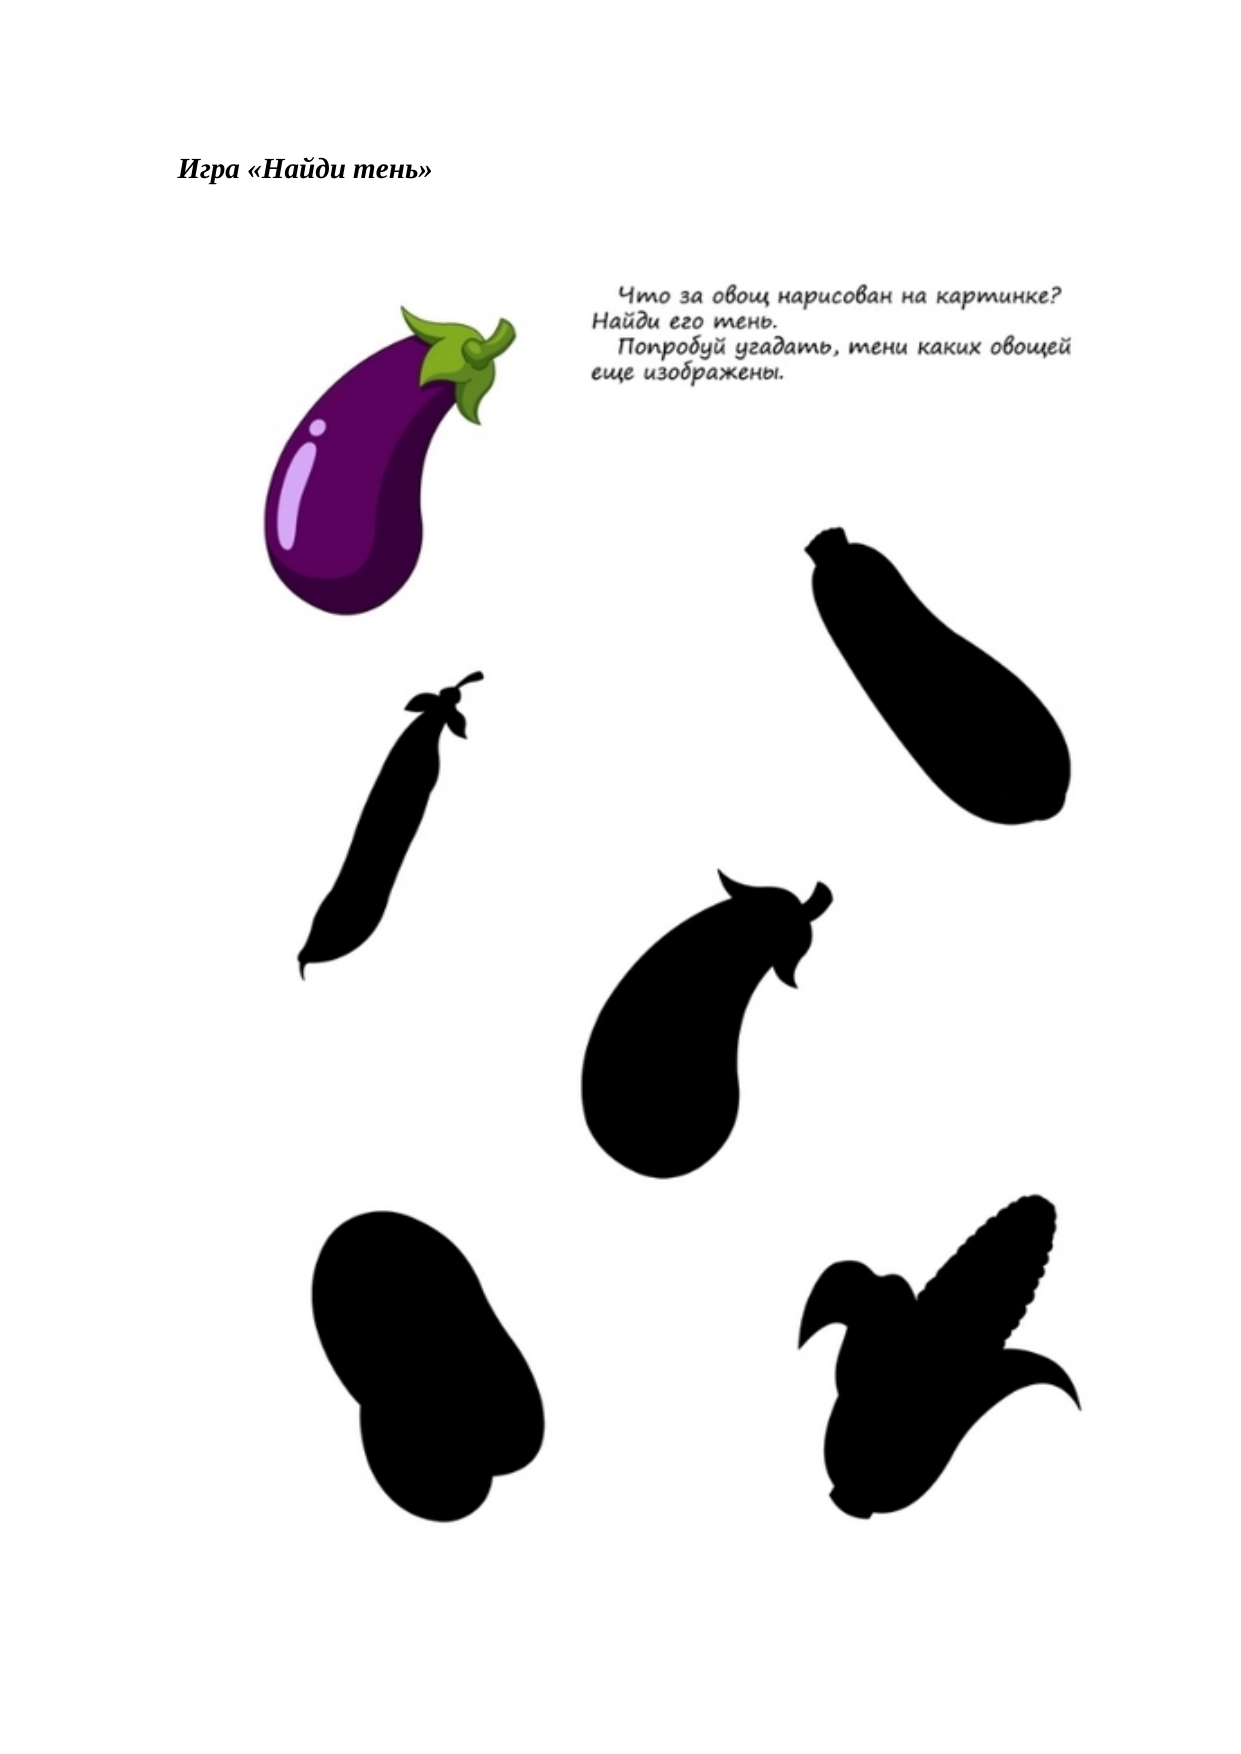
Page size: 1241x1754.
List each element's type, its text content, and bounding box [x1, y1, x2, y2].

picture [185, 238, 1143, 1566]
text Игра «Найди тень» [177, 152, 1152, 185]
